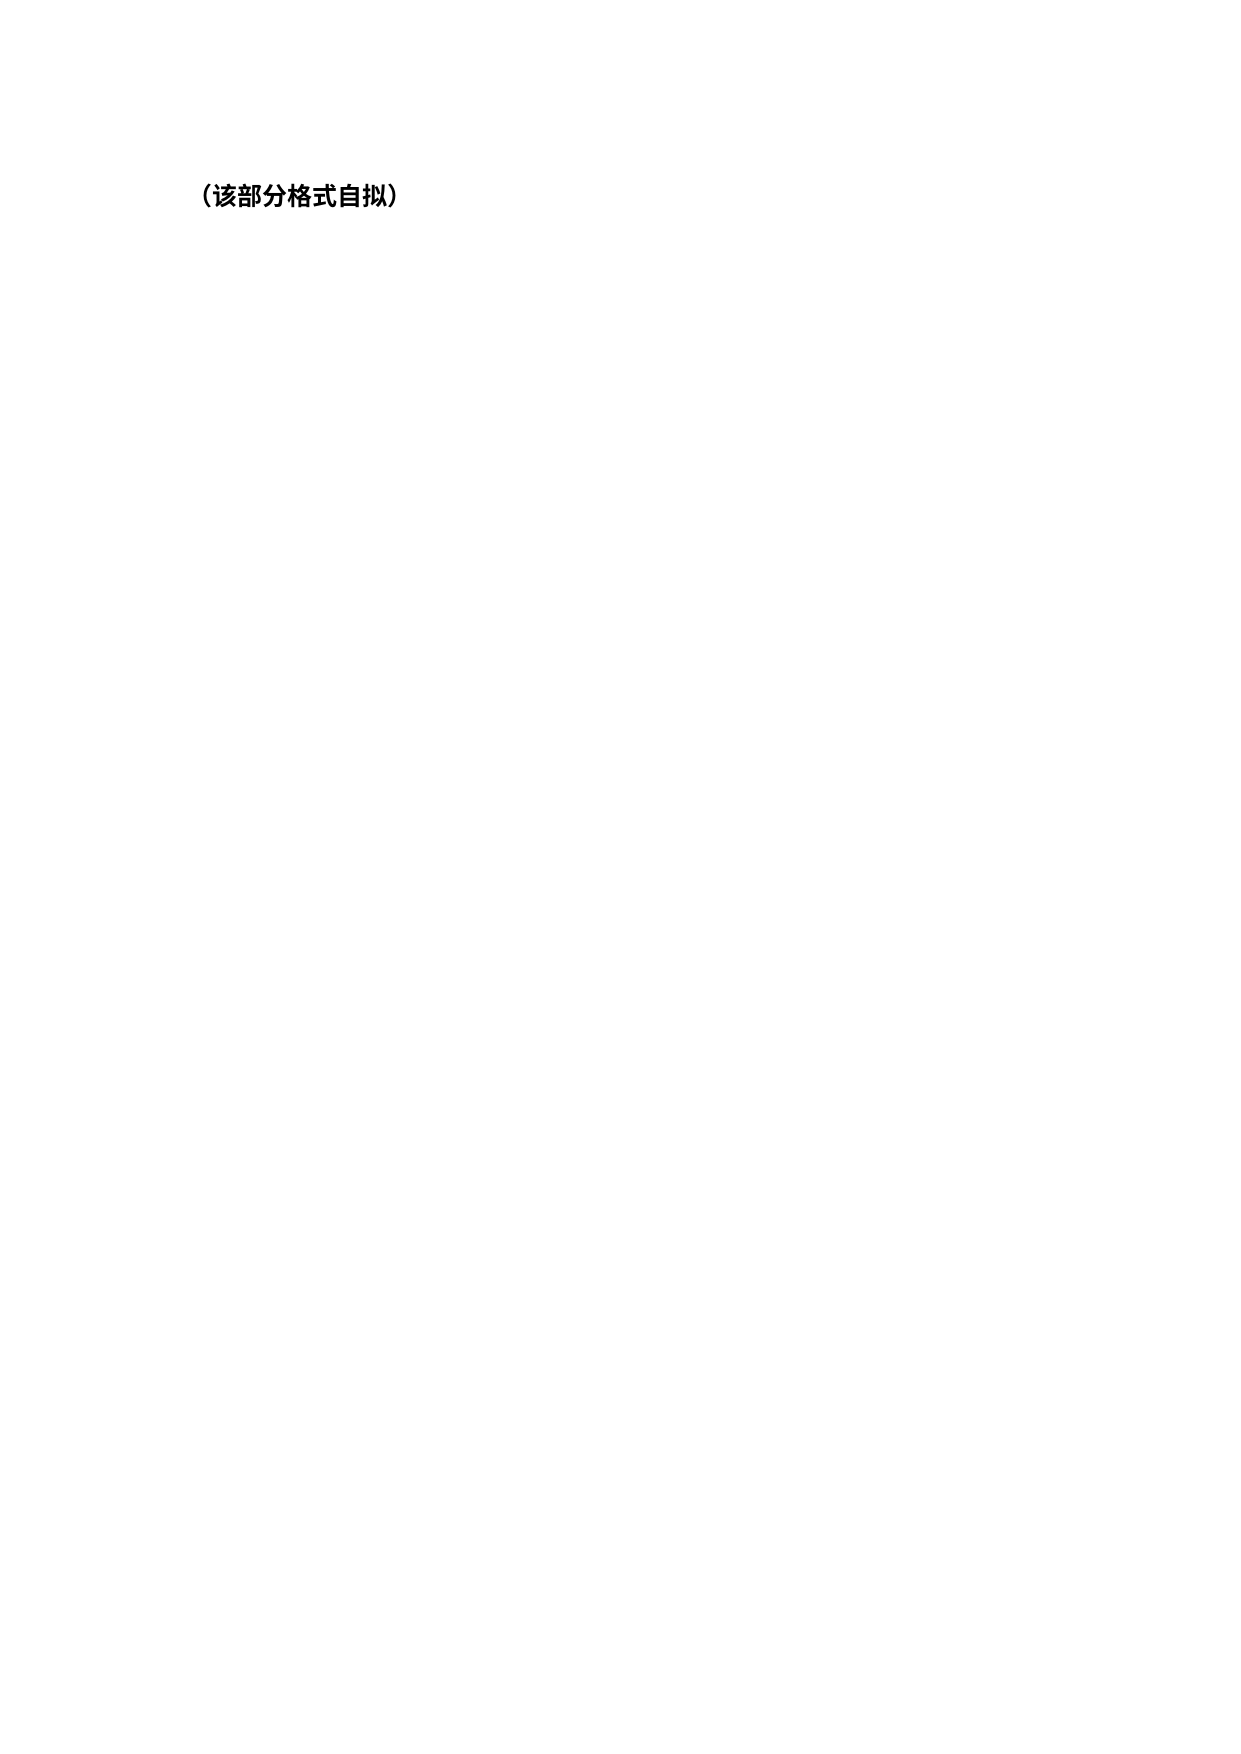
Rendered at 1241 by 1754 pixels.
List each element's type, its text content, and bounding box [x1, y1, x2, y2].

text （该部分格式自拟） [187, 162, 1053, 227]
